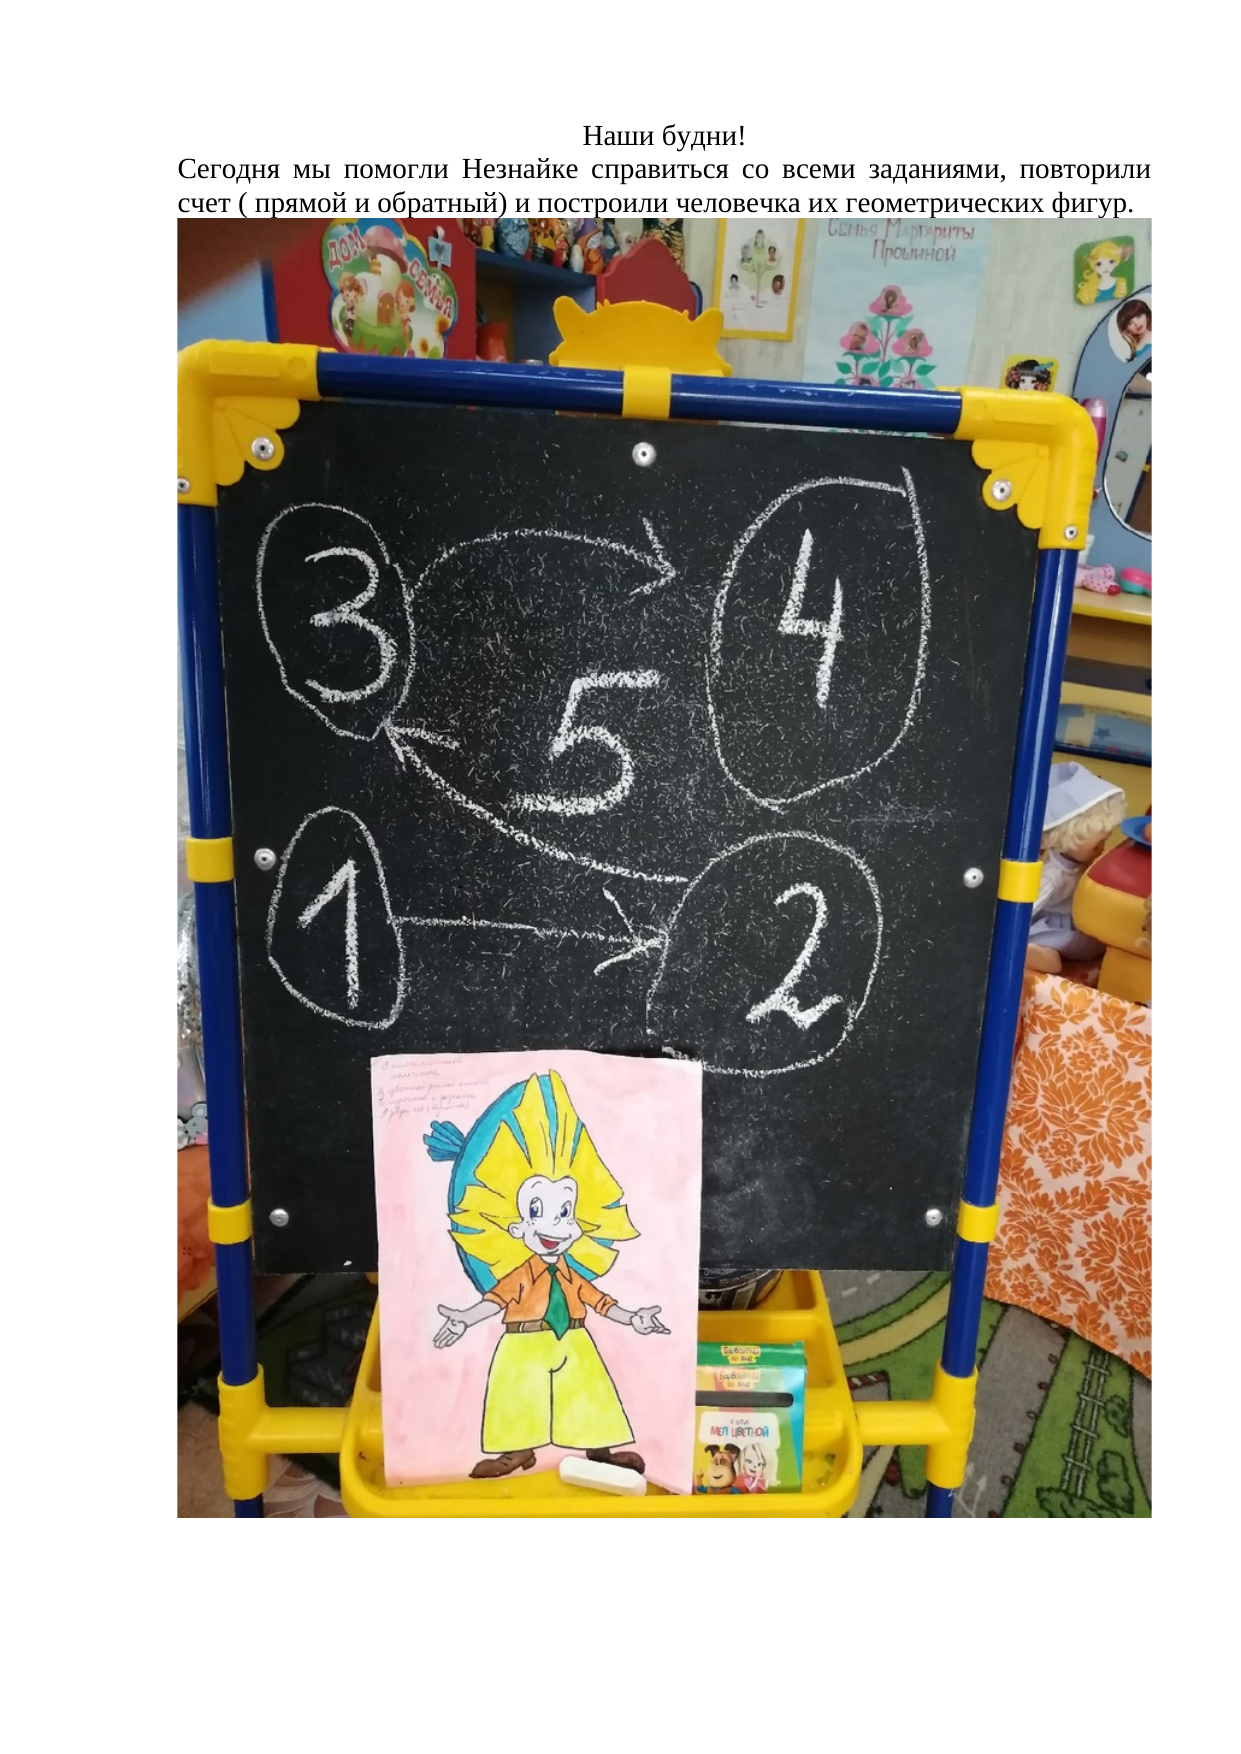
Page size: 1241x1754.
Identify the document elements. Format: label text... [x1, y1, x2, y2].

picture [177, 218, 1152, 1518]
text Наши будни! [177, 118, 1152, 152]
text Сегодня мы помогли Незнайке справиться со всеми заданиями, повторили счет ( прямой и обратный) и построили человечка их геометрических фигур. [177, 152, 1152, 218]
